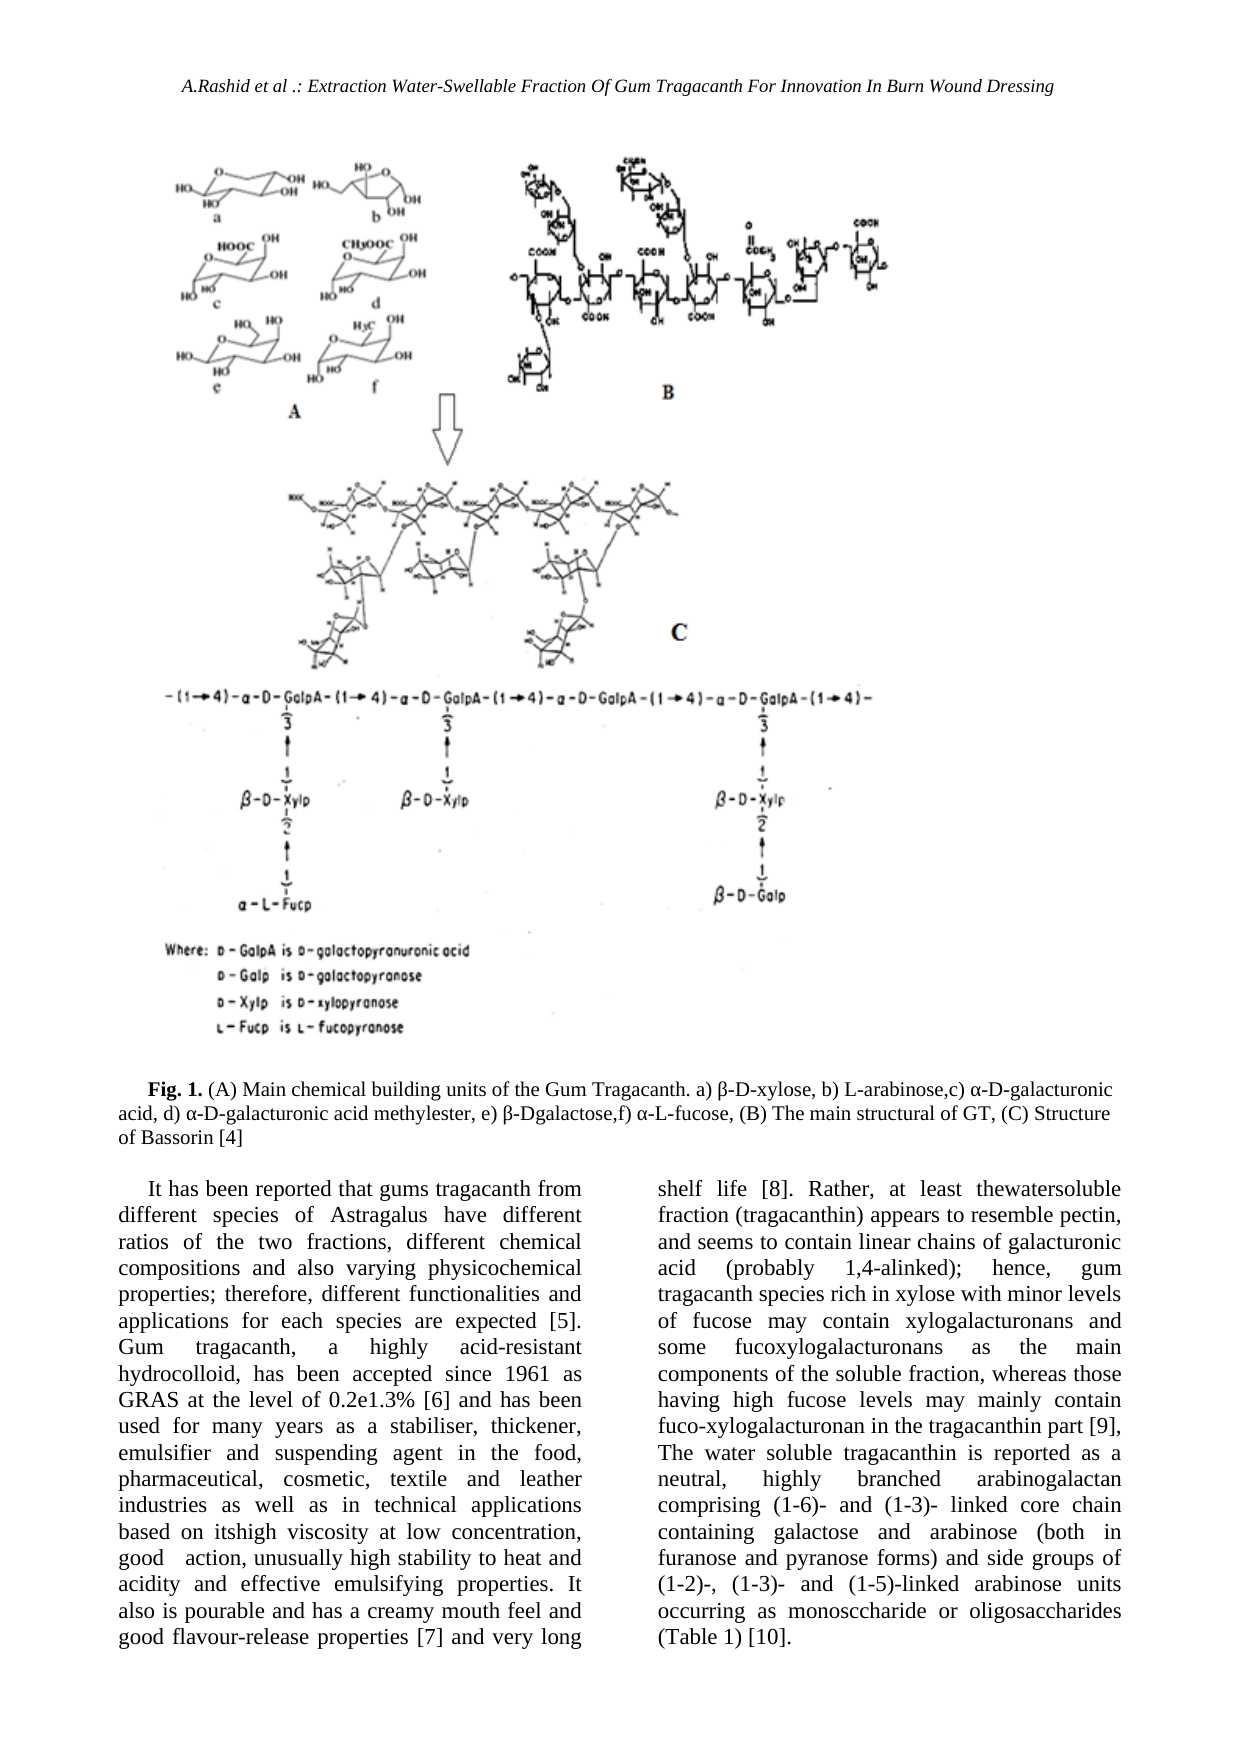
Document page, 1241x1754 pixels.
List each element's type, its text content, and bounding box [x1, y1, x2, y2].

text It has been reported that gums tragacanth from different species of Astragalus have different ratios of the two fractions, different chemical compositions and also varying physicochemical properties; therefore, different functionalities and applications for each species are expected [5]. Gum tragacanth, a highly acid-resistant hydrocolloid, has been accepted since 1961 as GRAS at the level of 0.2e1.3% [6] and has been used for many years as a stabiliser, thickener, emulsifier and suspending agent in the food, pharmaceutical, cosmetic, textile and leather industries as well as in technical applications based on itshigh viscosity at low concentration, good action, unusually high stability to heat and acidity and effective emulsifying properties. It also is pourable and has a creamy mouth feel and good flavour-release properties [7] and very long shelf life [8]. Rather, at least thewatersoluble fraction (tragacanthin) appears to resemble pectin, and seems to contain linear chains of galacturonic acid (probably 1,4-alinked); hence, gum tragacanth species rich in xylose with minor levels of fucose may contain xylogalacturonans and some fucoxylogalacturonans as the main components of the soluble fraction, whereas those having high fucose levels may mainly contain fuco-xylogalacturonan in the tragacanthin part [9], The water soluble tragacanthin is reported as a neutral, highly branched arabinogalactan comprising (1-6)- and (1-3)- linked core chain containing galactose and arabinose (both in furanose and pyranose forms) and side groups of (1-2)-, (1-3)- and (1-5)-linked arabinose units occurring as monosccharide or oligosaccharides (Table 1) [10]. [658, 1175, 1122, 1649]
text It has been reported that gums tragacanth from different species of Astragalus have different ratios of the two fractions, different chemical compositions and also varying physicochemical properties; therefore, different functionalities and applications for each species are expected [5]. Gum tragacanth, a highly acid-resistant hydrocolloid, has been accepted since 1961 as GRAS at the level of 0.2e1.3% [6] and has been used for many years as a stabiliser, thickener, emulsifier and suspending agent in the food, pharmaceutical, cosmetic, textile and leather industries as well as in technical applications based on itshigh viscosity at low concentration, good action, unusually high stability to heat and acidity and effective emulsifying properties. It also is pourable and has a creamy mouth feel and good flavour-release properties [7] and very long shelf life [8]. Rather, at least thewatersoluble fraction (tragacanthin) appears to resemble pectin, and seems to contain linear chains of galacturonic acid (probably 1,4-alinked); hence, gum tragacanth species rich in xylose with minor levels of fucose may contain xylogalacturonans and some fucoxylogalacturonans as the main components of the soluble fraction, whereas those having high fucose levels may mainly contain fuco-xylogalacturonan in the tragacanthin part [9], The water soluble tragacanthin is reported as a neutral, highly branched arabinogalactan comprising (1-6)- and (1-3)- linked core chain containing galactose and arabinose (both in furanose and pyranose forms) and side groups of (1-2)-, (1-3)- and (1-5)-linked arabinose units occurring as monosccharide or oligosaccharides (Table 1) [10]. [118, 1175, 583, 1649]
picture [147, 151, 1023, 1051]
text Fig. 1. (A) Main chemical building units of the Gum Tragacanth. a) β-D-xylose, b) L-arabinose,c) α-D-galacturonic acid, d) α-D-galacturonic acid methylester, e) β-Dgalactose,f) α-L-fucose, (B) The main structural of GT, (C) Structure of Bassorin [4] [118, 1077, 1122, 1149]
